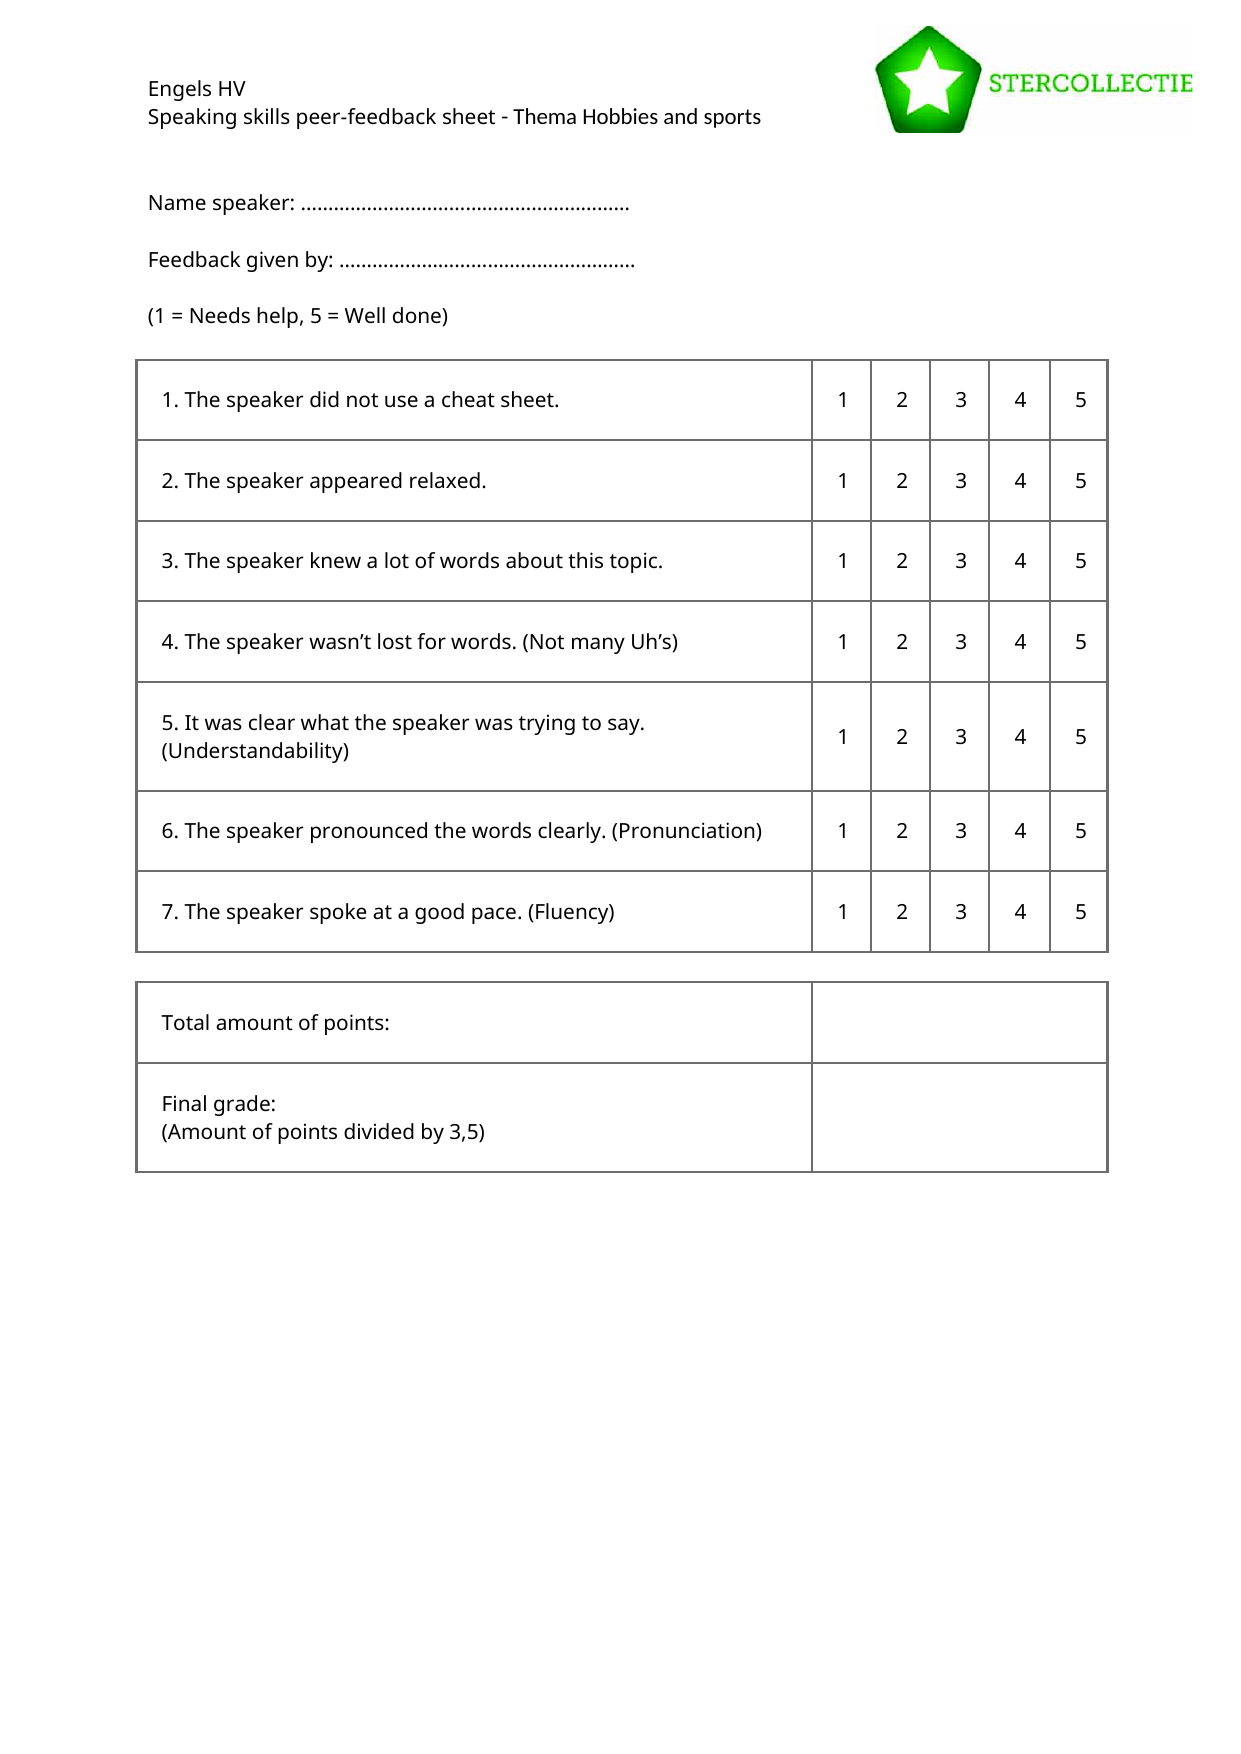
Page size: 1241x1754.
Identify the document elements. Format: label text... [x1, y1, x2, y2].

table_cell 3 [931, 683, 988, 789]
table_cell 2 [872, 872, 929, 951]
table_cell 4 [990, 683, 1049, 789]
table_header [813, 983, 1106, 1062]
table_cell 3 [931, 602, 988, 681]
table_cell Final grade: (Amount of points divided by 3,5) [138, 1064, 811, 1171]
table_header 1. The speaker did not use a cheat sheet. [138, 361, 811, 439]
table_cell 1 [813, 683, 870, 789]
table_cell 4 [990, 441, 1049, 519]
table_cell 3 [931, 441, 988, 519]
table_cell 5 [1051, 683, 1106, 789]
text Name speaker: …………………………………………………… [148, 188, 1093, 216]
table_header 5 [1051, 361, 1106, 439]
table_cell 4 [990, 602, 1049, 681]
table_cell 1 [813, 441, 870, 519]
table_cell 1 [813, 522, 870, 600]
table_cell 6. The speaker pronounced the words clearly. (Pronunciation) [138, 792, 811, 870]
table_cell 5 [1051, 522, 1106, 600]
table_cell 1 [813, 602, 870, 681]
table_cell 2 [872, 683, 929, 789]
table_cell 5 [1051, 441, 1106, 519]
table_cell 3 [931, 792, 988, 870]
table_cell 2 [872, 602, 929, 681]
table_header 4 [990, 361, 1049, 439]
table_cell [813, 1064, 1106, 1171]
table_cell 3 [931, 522, 988, 600]
table_cell 3 [931, 872, 988, 951]
table_cell 5 [1051, 872, 1106, 951]
table_cell 2 [872, 522, 929, 600]
table_cell 5 [1051, 792, 1106, 870]
table_cell 2 [872, 441, 929, 519]
table_cell 3. The speaker knew a lot of words about this topic. [138, 522, 811, 600]
table_cell 4. The speaker wasn’t lost for words. (Not many Uh’s) [138, 602, 811, 681]
table_cell 1 [813, 872, 870, 951]
table_cell 5. It was clear what the speaker was trying to say. (Understandability) [138, 683, 811, 789]
table_cell 7. The speaker spoke at a good pace. (Fluency) [138, 872, 811, 951]
table_cell 4 [990, 522, 1049, 600]
table_header Total amount of points: [138, 983, 811, 1062]
text (1 = Needs help, 5 = Well done) [148, 302, 1093, 330]
text Feedback given by: ……………………………………………… [148, 245, 1093, 273]
table_cell 5 [1051, 602, 1106, 681]
table_cell 4 [990, 872, 1049, 951]
table_header 2 [872, 361, 929, 439]
table_cell 2 [872, 792, 929, 870]
table_cell 1 [813, 792, 870, 870]
table_cell 2. The speaker appeared relaxed. [138, 441, 811, 519]
table_cell 4 [990, 792, 1049, 870]
table_header 3 [931, 361, 988, 439]
table_header 1 [813, 361, 870, 439]
picture [875, 26, 1193, 133]
